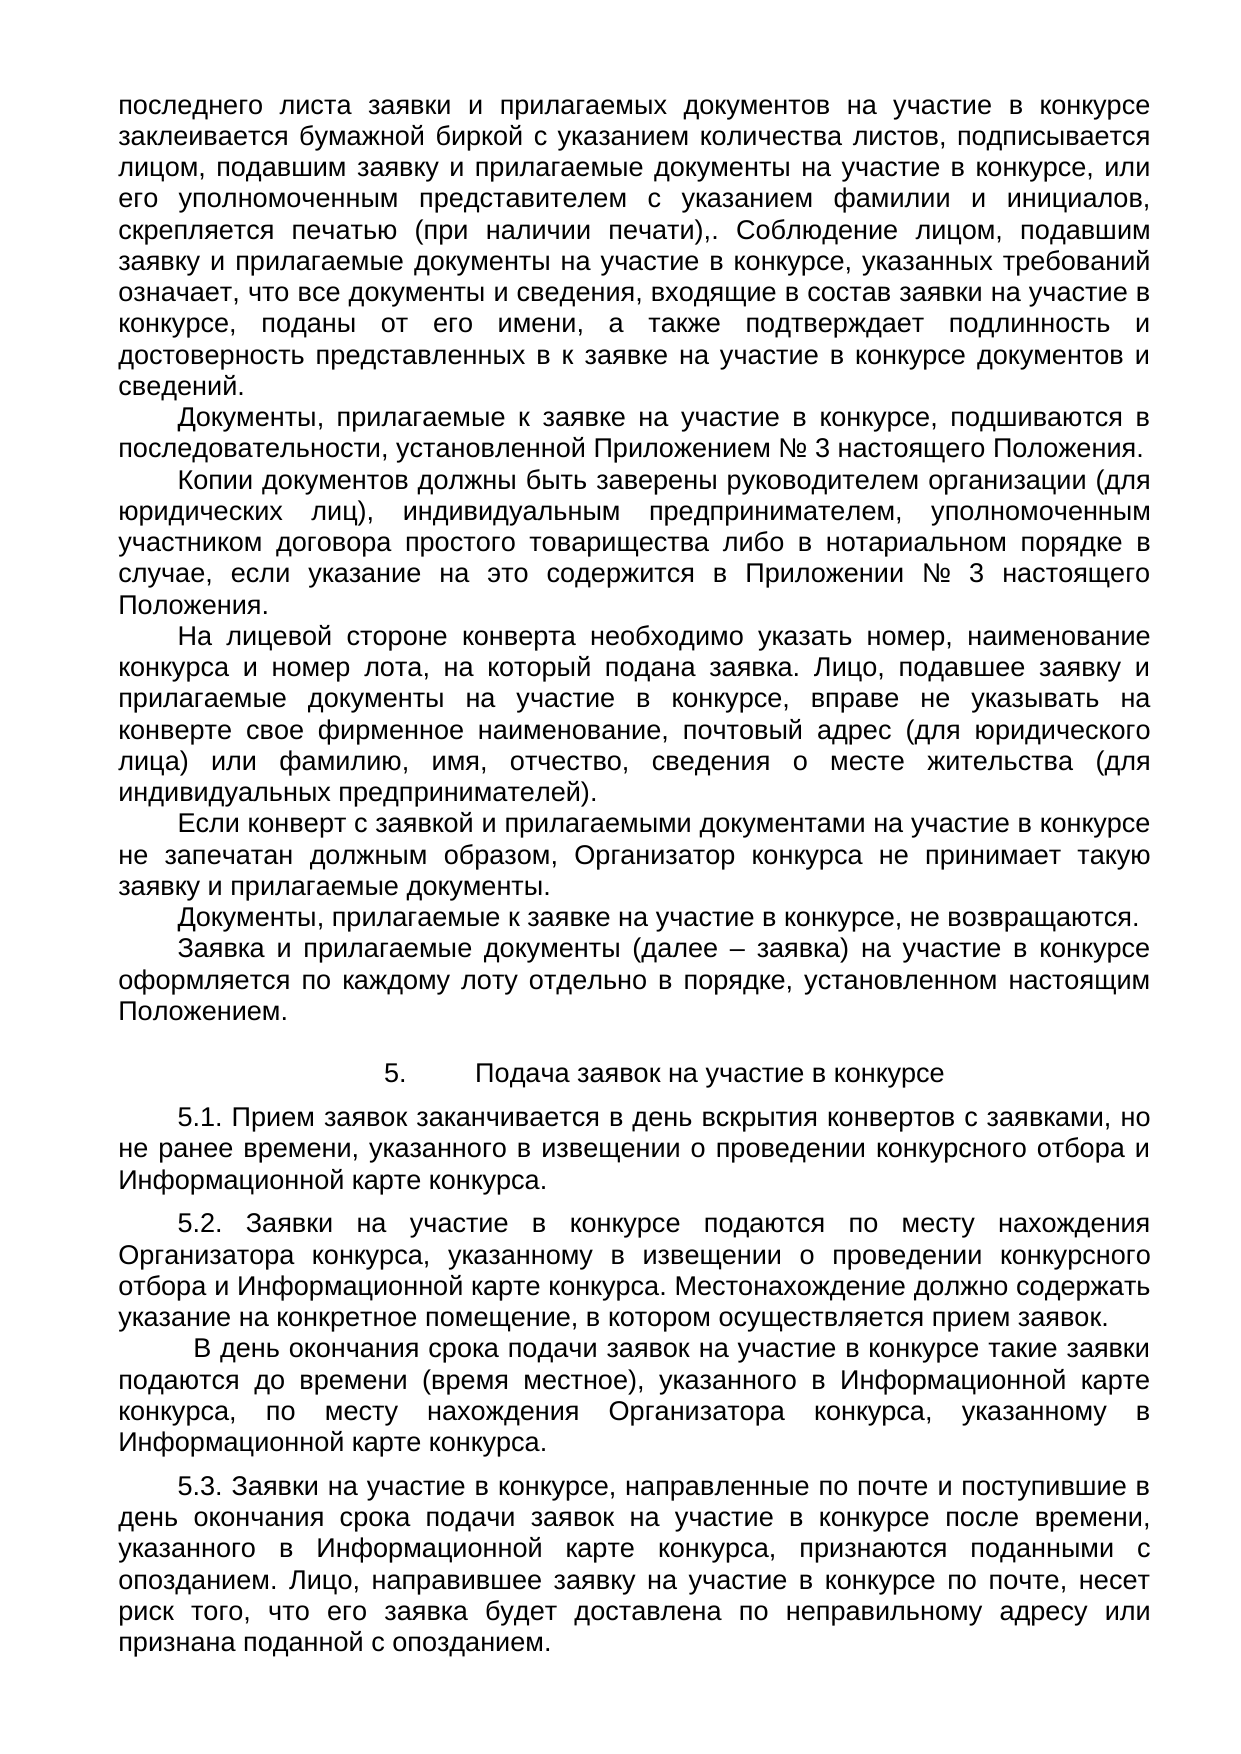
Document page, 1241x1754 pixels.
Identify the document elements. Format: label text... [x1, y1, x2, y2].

text Документы, прилагаемые к заявке на участие в конкурсе, подшиваются в последовательности, установленной Приложением № 3 настоящего Положения. [118, 401, 1152, 464]
text Заявка и прилагаемые документы (далее – заявка) на участие в конкурсе оформляется по каждому лоту отдельно в порядке, установленном настоящим Положением. [118, 932, 1152, 1026]
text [118, 89, 1152, 401]
text На лицевой стороне конверта необходимо указать номер, наименование конкурса и номер лота, на который подана заявка. Лицо, подавшее заявку и прилагаемые документы на участие в конкурсе, вправе не указывать на конверте свое фирменное наименование, почтовый адрес (для юридического лица) или фамилию, имя, отчество, сведения о месте жительства (для индивидуальных предпринимателей). [118, 620, 1152, 807]
text В день окончания срока подачи заявок на участие в конкурсе такие заявки подаются до времени (время местное), указанного в Информационной карте конкурса, по месту нахождения Организатора конкурса, указанному в Информационной карте конкурса. [118, 1332, 1152, 1457]
text Документы, прилагаемые к заявке на участие в конкурсе, не возвращаются. [118, 901, 1152, 932]
list 5.3. Заявки на участие в конкурсе, направленные по почте и поступившие в день окончания срока подачи заявок на участие в конкурсе после времени, указанного в Информационной карте конкурса, признаются поданными с опозданием. Лицо, направившее заявку на участие в конкурсе по почте, несет риск того, что его заявка будет доставлена по неправильному адресу или признана поданной с опозданием. [118, 1470, 1152, 1657]
text 5. Подача заявок на участие в конкурсе [118, 1057, 1152, 1089]
list 5.1. Прием заявок заканчивается в день вскрытия конвертов с заявками, но не ранее времени, указанного в извещении о проведении конкурсного отбора и Информационной карте конкурса. [118, 1101, 1152, 1195]
list 5.2. Заявки на участие в конкурсе подаются по месту нахождения Организатора конкурса, указанному в извещении о проведении конкурсного отбора и Информационной карте конкурса. Местонахождение должно содержать указание на конкретное помещение, в котором осуществляется прием заявок. [118, 1207, 1152, 1332]
text Копии документов должны быть заверены руководителем организации (для юридических лиц), индивидуальным предпринимателем, уполномоченным участником договора простого товарищества либо в нотариальном порядке в случае, если указание на это содержится в Приложении № 3 настоящего Положения. [118, 464, 1152, 620]
text Если конверт с заявкой и прилагаемыми документами на участие в конкурсе не запечатан должным образом, Организатор конкурса не принимает такую заявку и прилагаемые документы. [118, 807, 1152, 901]
